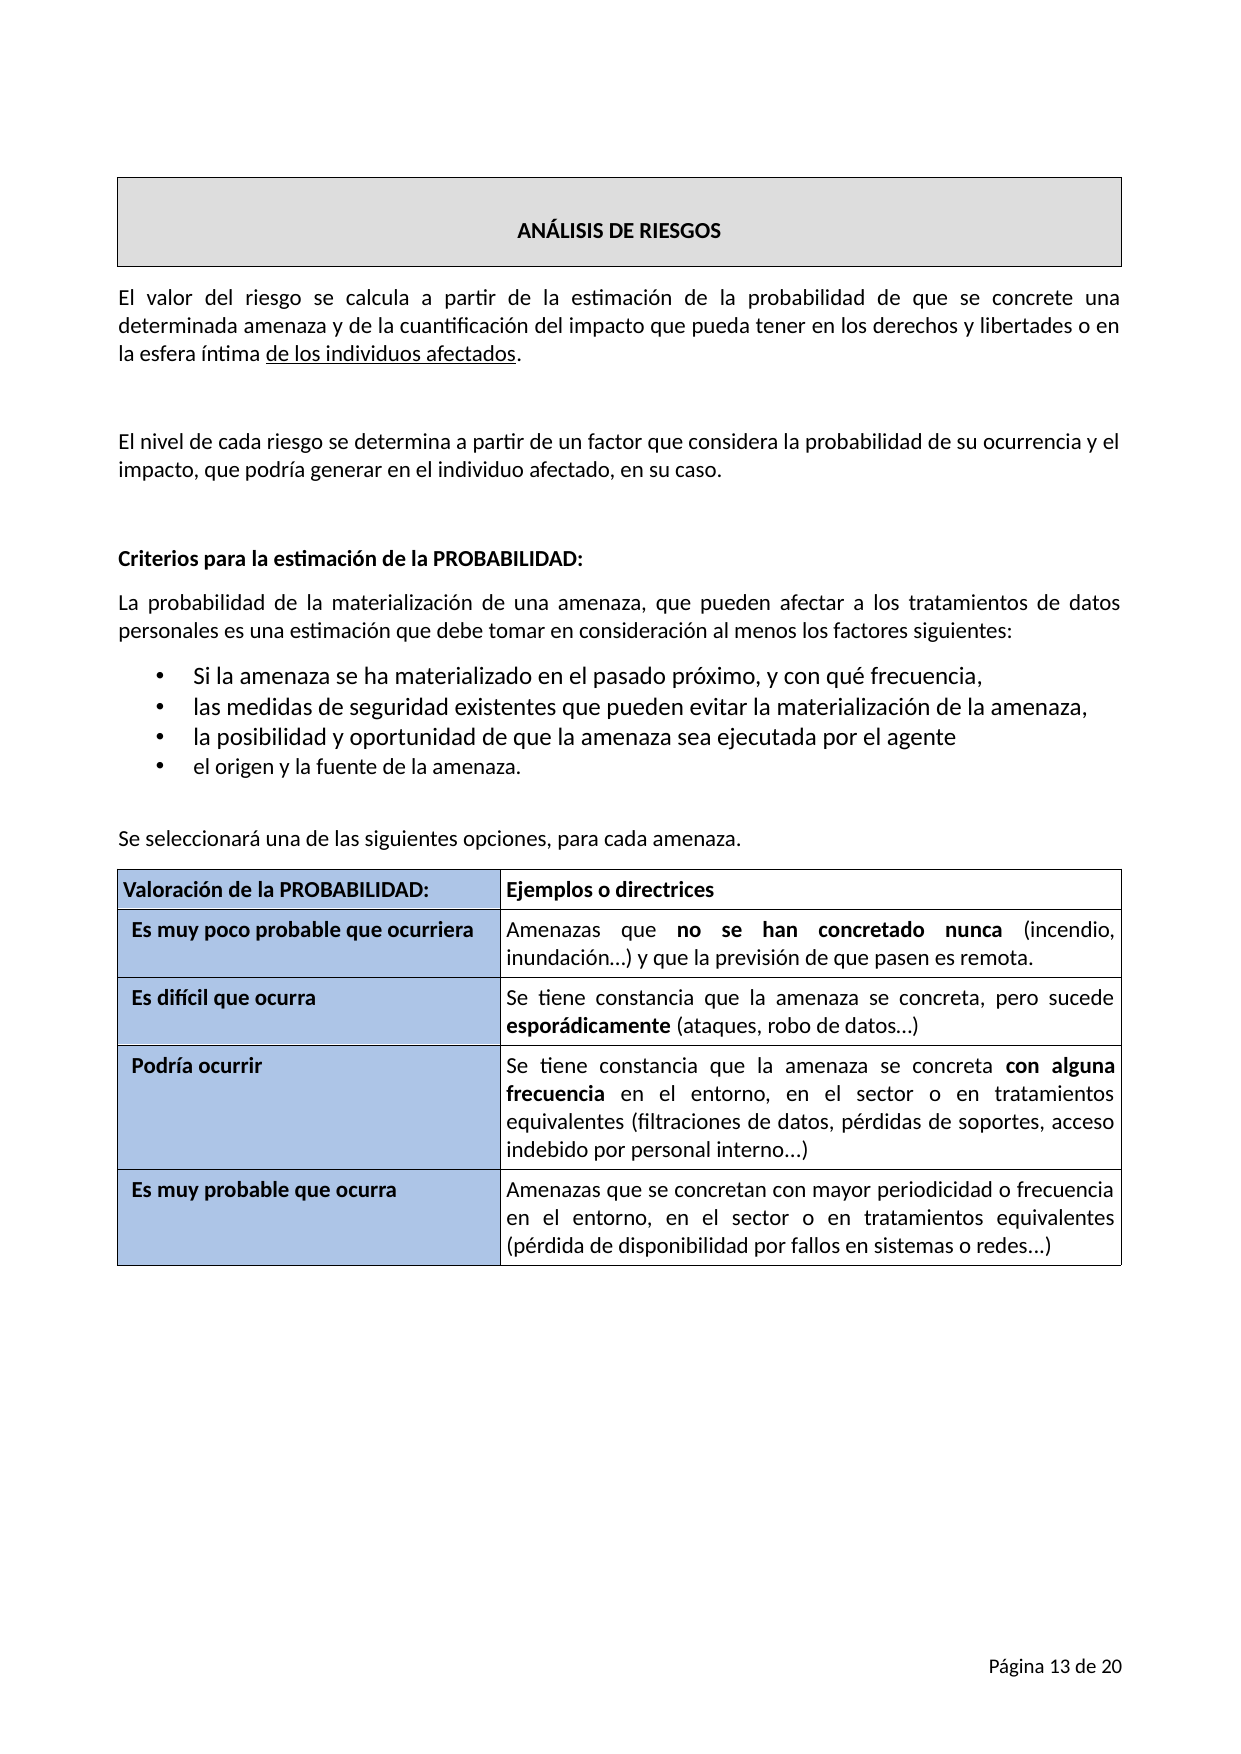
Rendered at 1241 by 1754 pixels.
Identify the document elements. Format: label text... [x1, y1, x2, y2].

text El nivel de cada riesgo se determina a partir de un factor que considera la probabilidad de su ocurrencia y el impacto, que podría generar en el individuo afectado, en su caso. [118, 427, 1122, 483]
table_cell Es muy poco probable que ocurriera [118, 910, 500, 977]
table_header Ejemplos o directrices [501, 870, 1121, 908]
text Se seleccionará una de las siguientes opciones, para cada amenaza. [118, 824, 1122, 852]
table_cell Se tiene constancia que la amenaza se concreta, pero sucede esporádicamente (ataques, robo de datos…) [501, 978, 1121, 1044]
list la posibilidad y oportunidad de que la amenaza sea ejecutada por el agente [156, 721, 1122, 752]
list las medidas de seguridad existentes que pueden evitar la materialización de la amenaza, [156, 691, 1122, 721]
table_cell Se tiene constancia que la amenaza se concreta con alguna frecuencia en el entorno, en el sector o en tratamientos equivalentes (filtraciones de datos, pérdidas de soportes, acceso indebido por personal interno...) [501, 1046, 1121, 1169]
text La probabilidad de la materialización de una amenaza, que pueden afectar a los tratamientos de datos personales es una estimación que debe tomar en consideración al menos los factores siguientes: [118, 588, 1122, 644]
table_header Valoración de la PROBABILIDAD: [118, 870, 500, 908]
table_cell Amenazas que se concretan con mayor periodicidad o frecuencia en el entorno, en el sector o en tratamientos equivalentes (pérdida de disponibilidad por fallos en sistemas o redes...) [501, 1170, 1121, 1265]
table_cell Es muy probable que ocurra [118, 1170, 500, 1265]
table_cell Podría ocurrir [118, 1046, 500, 1169]
table_header ANÁLISIS DE RIESGOS [118, 178, 1121, 266]
list el origen y la fuente de la amenaza. [156, 752, 1122, 780]
list Si la amenaza se ha materializado en el pasado próximo, y con qué frecuencia, [156, 660, 1122, 691]
table_cell Amenazas que no se han concretado nunca (incendio, inundación…) y que la previsión de que pasen es remota. [501, 910, 1121, 977]
table_cell Es difícil que ocurra [118, 978, 500, 1044]
text Criterios para la estimación de la PROBABILIDAD: [118, 544, 1122, 572]
text El valor del riesgo se calcula a partir de la estimación de la probabilidad de que se concrete una determinada amenaza y de la cuantificación del impacto que pueda tener en los derechos y libertades o en la esfera íntima de los individuos afectados. [118, 283, 1122, 367]
